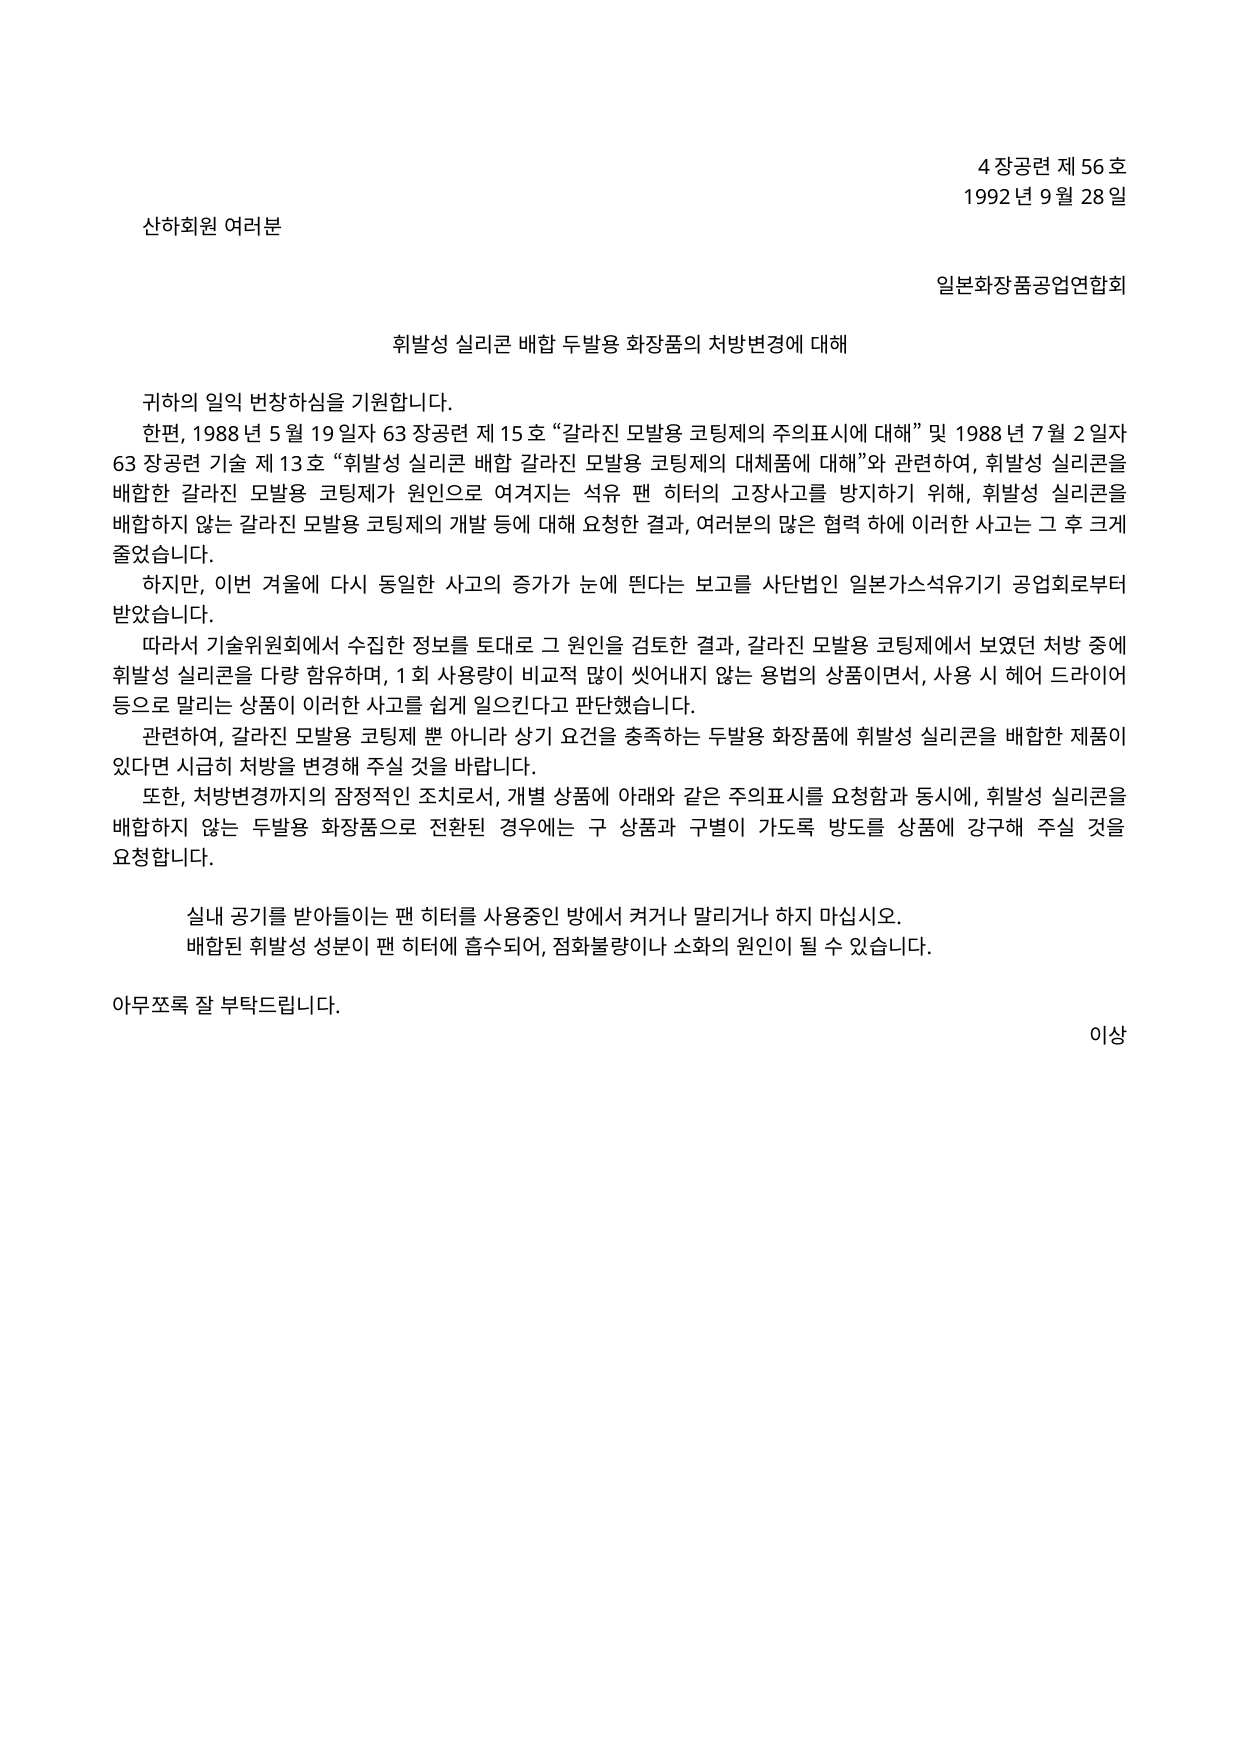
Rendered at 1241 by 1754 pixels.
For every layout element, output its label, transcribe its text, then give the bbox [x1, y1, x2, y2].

text 휘발성 실리콘 배합 두발용 화장품의 처방변경에 대해 [112, 328, 1128, 358]
text 4장공련 제56호 [112, 150, 1128, 180]
text 실내 공기를 받아들이는 팬 히터를 사용중인 방에서 켜거나 말리거나 하지 마십시오. [186, 900, 1059, 930]
text 따라서 기술위원회에서 수집한 정보를 토대로 그 원인을 검토한 결과, 갈라진 모발용 코팅제에서 보였던 처방 중에 휘발성 실리콘을 다량 함유하며, 1회 사용량이 비교적 많이 씻어내지 않는 용법의 상품이면서, 사용 시 헤어 드라이어 등으로 말리는 상품이 이러한 사고를 쉽게 일으킨다고 판단했습니다. [112, 629, 1128, 720]
text 또한, 처방변경까지의 잠정적인 조치로서, 개별 상품에 아래와 같은 주의표시를 요청함과 동시에, 휘발성 실리콘을 배합하지 않는 두발용 화장품으로 전환된 경우에는 구 상품과 구별이 가도록 방도를 상품에 강구해 주실 것을 요청합니다. [112, 781, 1128, 871]
text 한편, 1988년 5월 19일자 63 장공련 제15호 “갈라진 모발용 코팅제의 주의표시에 대해” 및 1988년 7월 2일자 63 장공련 기술 제13호 “휘발성 실리콘 배합 갈라진 모발용 코팅제의 대체품에 대해”와 관련하여, 휘발성 실리콘을 배합한 갈라진 모발용 코팅제가 원인으로 여겨지는 석유 팬 히터의 고장사고를 방지하기 위해, 휘발성 실리콘을 배합하지 않는 갈라진 모발용 코팅제의 개발 등에 대해 요청한 결과, 여러분의 많은 협력 하에 이러한 사고는 그 후 크게 줄었습니다. [112, 417, 1128, 568]
text 하지만, 이번 겨울에 다시 동일한 사고의 증가가 눈에 띈다는 보고를 사단법인 일본가스석유기기 공업회로부터 받았습니다. [112, 568, 1128, 629]
text 배합된 휘발성 성분이 팬 히터에 흡수되어, 점화불량이나 소화의 원인이 될 수 있습니다. [186, 930, 1059, 961]
text 이상 [112, 1019, 1128, 1049]
text 관련하여, 갈라진 모발용 코팅제 뿐 아니라 상기 요건을 충족하는 두발용 화장품에 휘발성 실리콘을 배합한 제품이 있다면 시급히 처방을 변경해 주실 것을 바랍니다. [112, 720, 1128, 781]
text 일본화장품공업연합회 [112, 269, 1128, 299]
text 산하회원 여러분 [112, 211, 1128, 241]
text 귀하의 일익 번창하심을 기원합니다. [112, 387, 1128, 417]
text 아무쪼록 잘 부탁드립니다. [112, 989, 1128, 1019]
text 1992년 9월 28일 [112, 180, 1128, 211]
